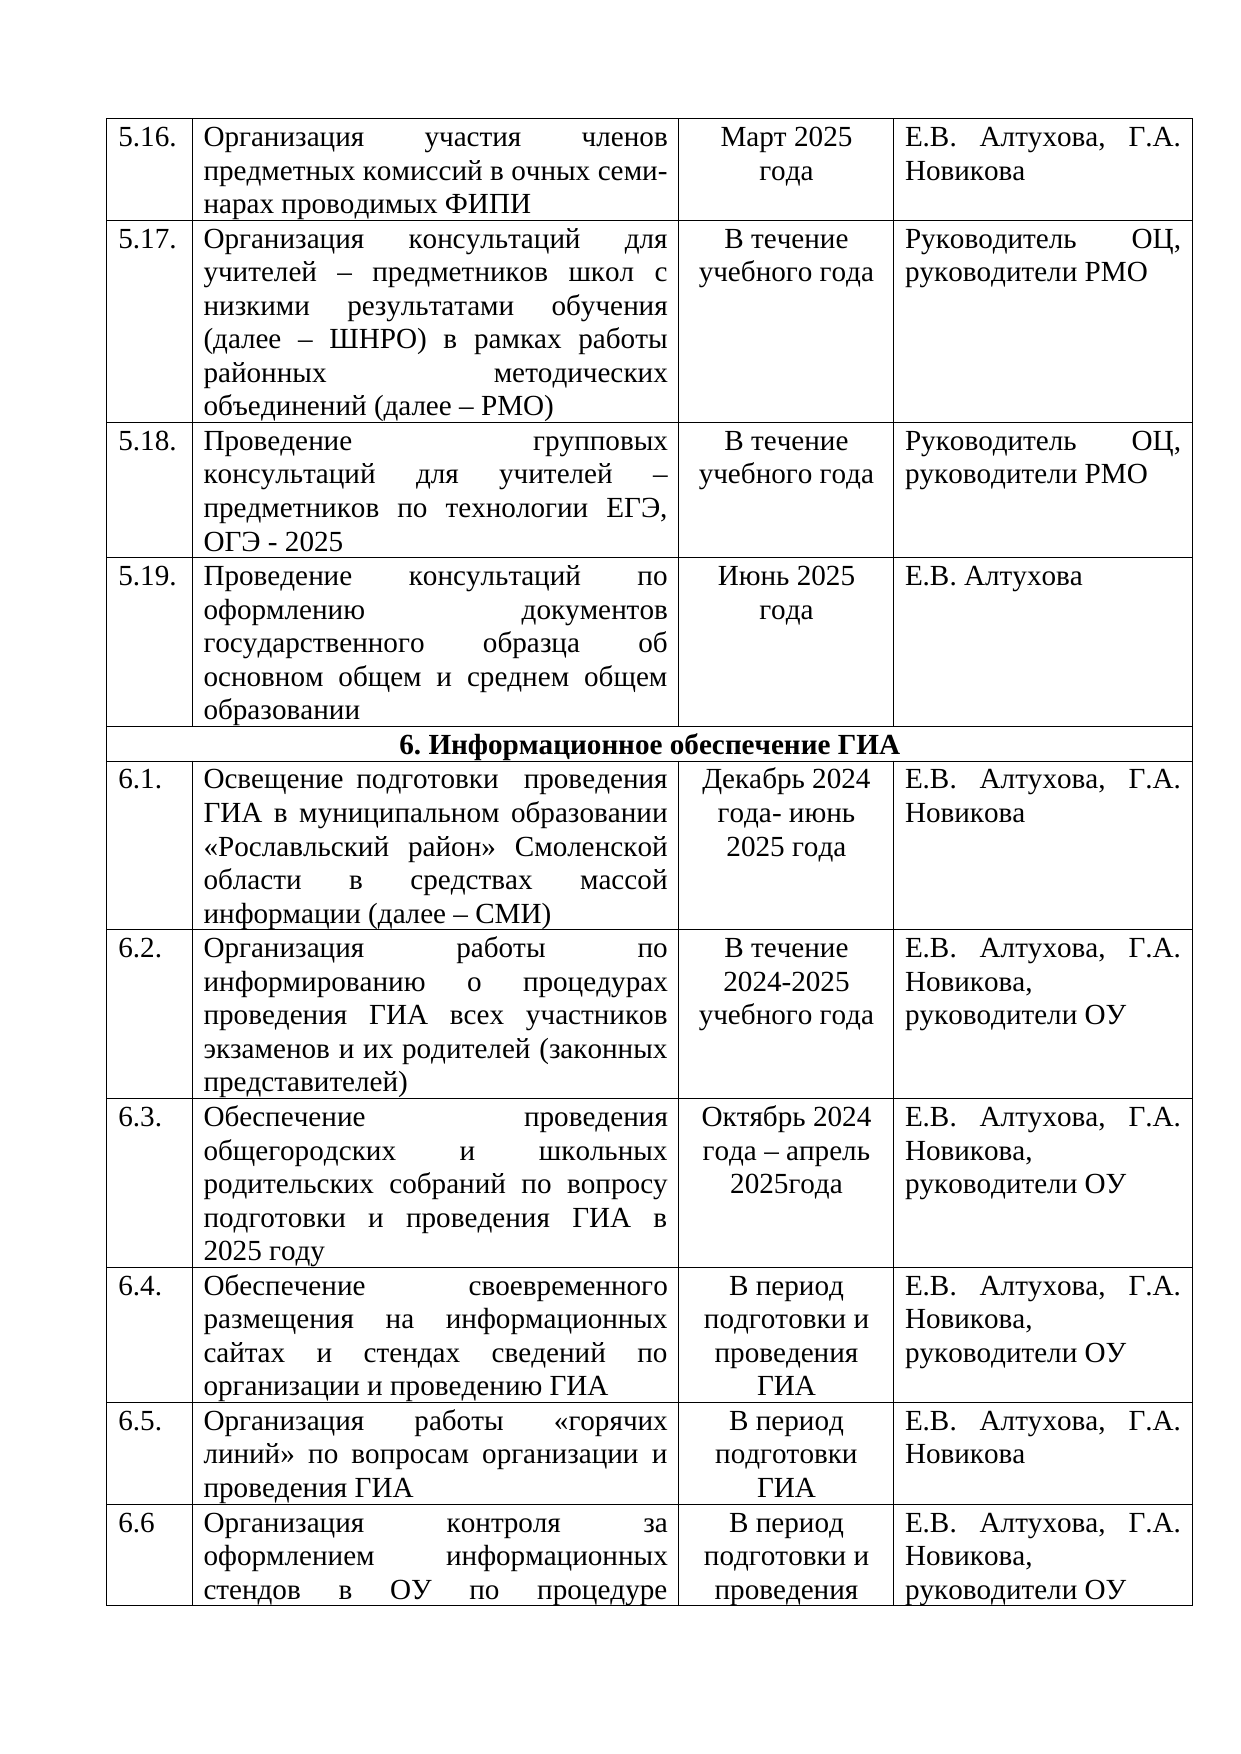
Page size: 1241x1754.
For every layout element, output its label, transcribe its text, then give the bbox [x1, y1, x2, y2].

table_cell Обеспечение своевременного размещения на информационных сайтах и стендах сведений по организации и проведению ГИА [193, 1268, 678, 1402]
table_cell В период подготовки и проведения ГИА [679, 1268, 893, 1402]
table_cell Обеспечение проведения общегородских и школьных родительских собраний по вопросу подготовки и проведения ГИА в 2025 году [193, 1099, 678, 1267]
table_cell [193, 1505, 678, 1605]
table_cell 5.19. [107, 558, 192, 726]
table_cell Руководитель ОЦ, руководители РМО [894, 221, 1192, 422]
table_cell Е.В. Алтухова, Г.А. Новикова, руководители ОУ [894, 930, 1192, 1098]
table_cell Е.В. Алтухова, Г.А. Новикова, руководители ОУ [894, 1099, 1192, 1267]
table_cell В течение 2024-2025 учебного года [679, 930, 893, 1098]
table_cell 6.2. [107, 930, 192, 1098]
table_cell Организация работы «горячих линий» по вопросам организации и проведения ГИА [193, 1403, 678, 1504]
table_cell 6.5. [107, 1403, 192, 1504]
table_cell Освещение подготовки проведения ГИА в муниципальном образовании «Рославльский район» Смоленской области в средствах массой информации (далее – СМИ) [193, 762, 678, 929]
table_cell Е.В. Алтухова, Г.А. Новикова [894, 1403, 1192, 1504]
table_cell Е.В. Алтухова, Г.А. Новикова [894, 762, 1192, 929]
table_cell 6. Информационное обеспечение ГИА [107, 727, 1192, 761]
table_cell 6.3. [107, 1099, 192, 1267]
table_cell Е.В. Алтухова, Г.А. Новикова, руководители ОУ [894, 1268, 1192, 1402]
table_cell 5.18. [107, 423, 192, 557]
table_cell Организация консультаций для учителей – предметников школ с низкими результатами обучения (далее – ШНРО) в рамках работы районных методических объединений (далее – РМО) [193, 221, 678, 422]
table_cell 6.4. [107, 1268, 192, 1402]
table_cell Руководитель ОЦ, руководители РМО [894, 423, 1192, 557]
table_cell 6.6 [107, 1505, 192, 1605]
table_cell В период подготовки ГИА [679, 1403, 893, 1504]
table_cell Декабрь 2024 года- июнь 2025 года [679, 762, 893, 929]
table_cell В течение учебного года [679, 221, 893, 422]
table_cell Март 2025 года [679, 119, 893, 220]
table_cell 5.17. [107, 221, 192, 422]
table_cell Проведение консультаций по оформлению документов государственного образца об основном общем и среднем общем образовании [193, 558, 678, 726]
table_cell Июнь 2025 года [679, 558, 893, 726]
table_cell Организация участия членов предметных комиссий в очных семи- нарах проводимых ФИПИ [193, 119, 678, 220]
table_cell В течение учебного года [679, 423, 893, 557]
table_cell 6.1. [107, 762, 192, 929]
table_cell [894, 1505, 1192, 1605]
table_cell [894, 119, 1192, 220]
table_cell Е.В. Алтухова [894, 558, 1192, 726]
table_cell Октябрь 2024 года – апрель 2025года [679, 1099, 893, 1267]
table_cell 5.16. [107, 119, 192, 220]
table_cell Организация работы по информированию о процедурах проведения ГИА всех участников экзаменов и их родителей (законных представителей) [193, 930, 678, 1098]
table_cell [679, 1505, 893, 1605]
table_cell Проведение групповых консультаций для учителей – предметников по технологии ЕГЭ, ОГЭ - 2025 [193, 423, 678, 557]
